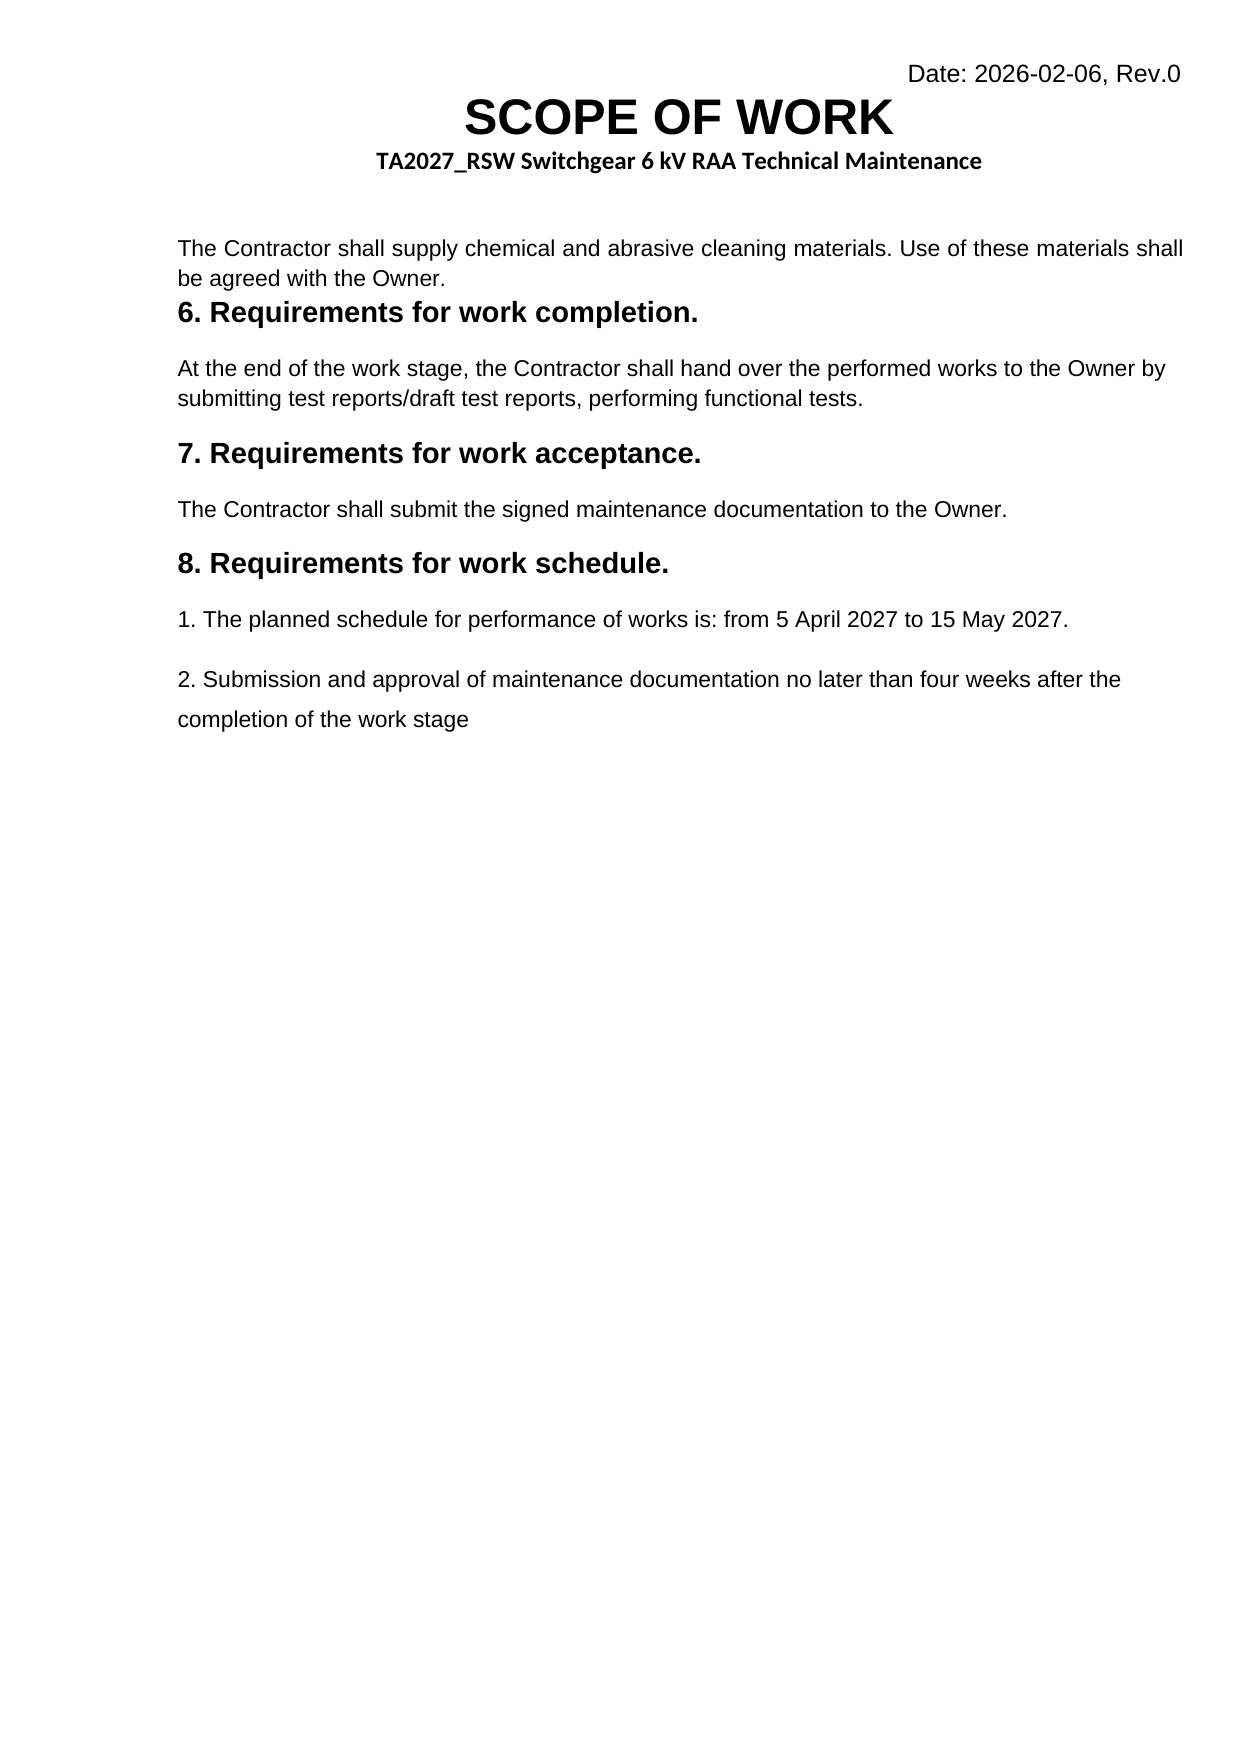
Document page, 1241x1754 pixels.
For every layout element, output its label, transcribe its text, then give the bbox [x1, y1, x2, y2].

text 7. Requirements for work acceptance. [177, 436, 1181, 470]
text 2. Submission and approval of maintenance documentation no later than four weeks after the completion of the work stage [177, 666, 1181, 732]
list At the end of the work stage, the Contractor shall hand over the performed works to the Owner by submitting test reports/draft test reports, performing functional tests. [177, 355, 1181, 411]
text 8. Requirements for work schedule. [177, 547, 1181, 580]
subtitle The Contractor shall supply chemical and abrasive cleaning materials. Use of these materials shall be agreed with the Owner. [177, 235, 1184, 292]
text The Contractor shall submit the signed maintenance documentation to the Owner. [177, 496, 1181, 522]
text 1. The planned schedule for performance of works is: from 5 April 2027 to 15 May 2027. [177, 606, 1181, 632]
text 6. Requirements for work completion. [177, 296, 1181, 329]
